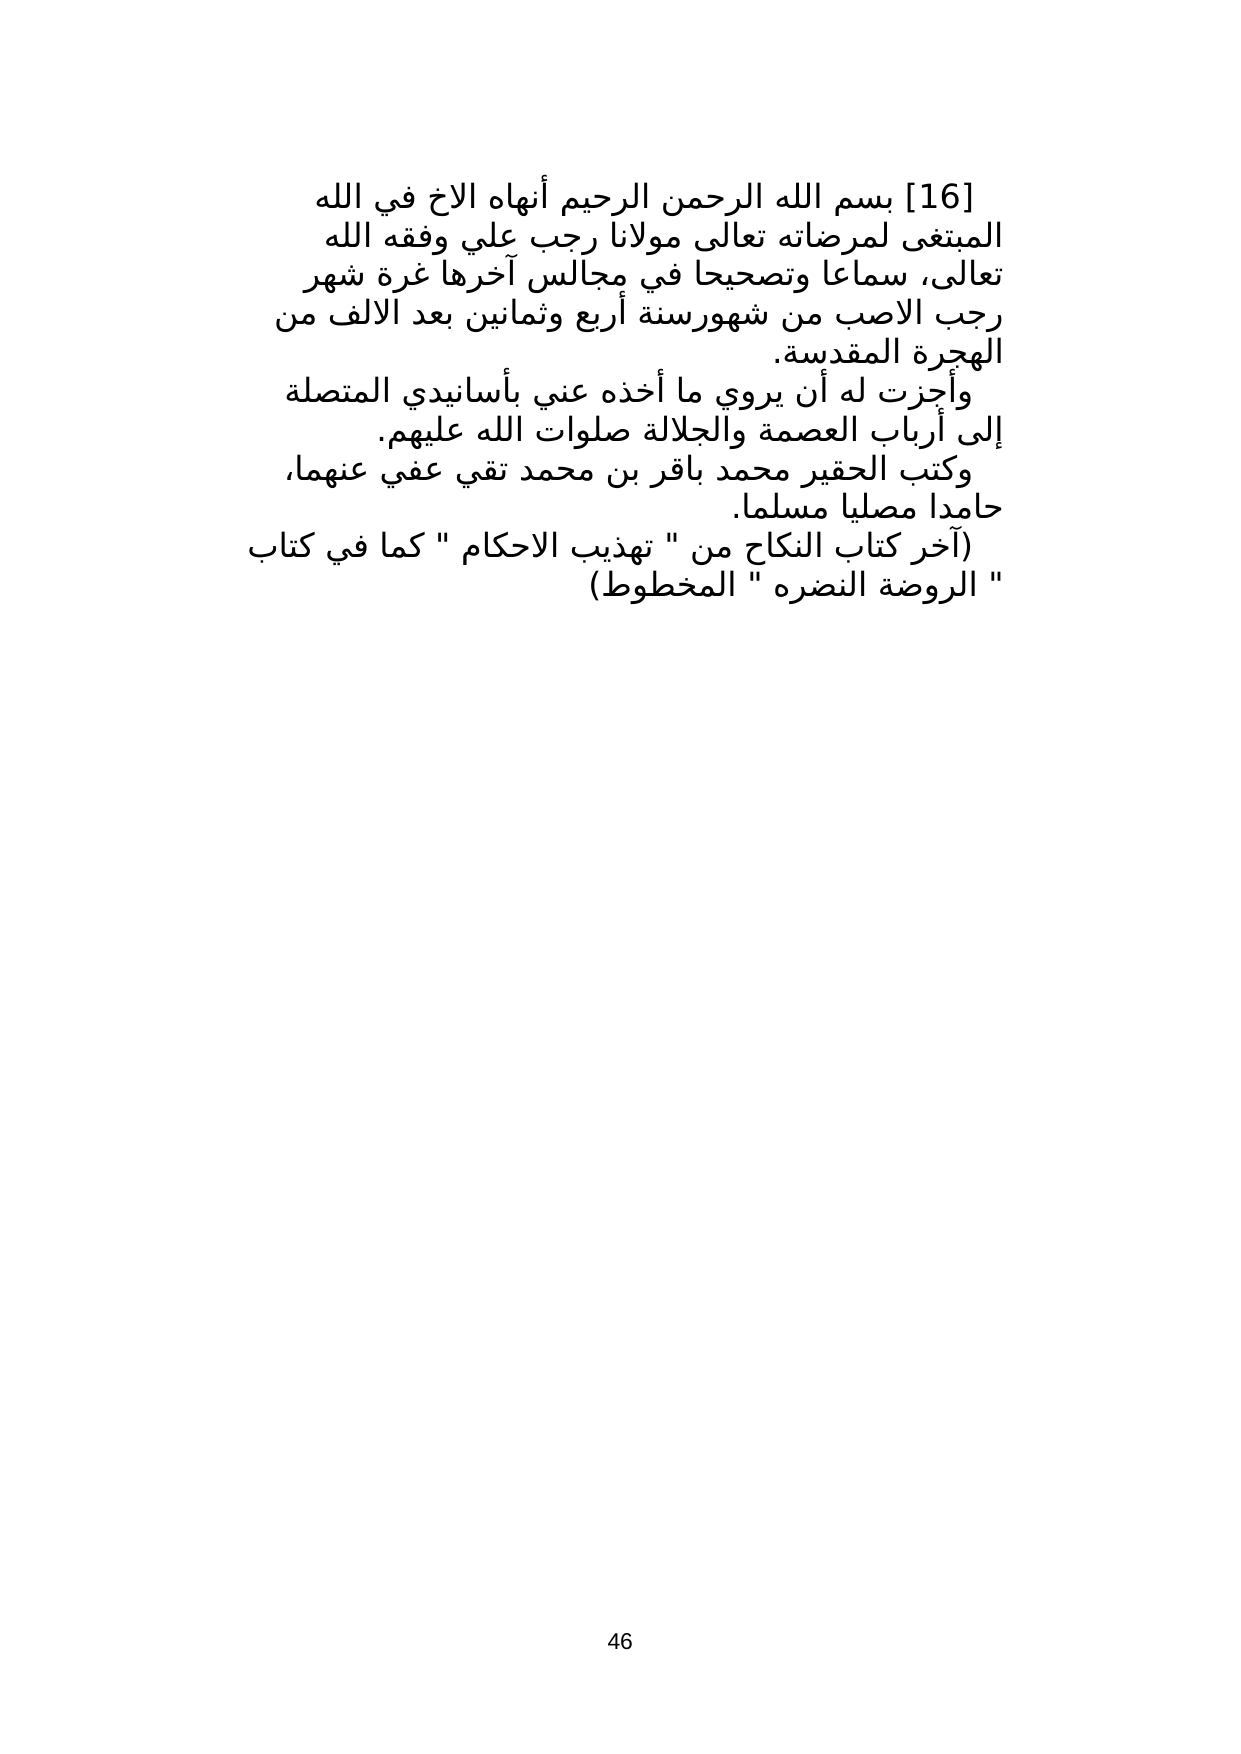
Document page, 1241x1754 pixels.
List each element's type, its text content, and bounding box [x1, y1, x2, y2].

text (آخر كتاب النكاح من " تهذيب الاحكام " كما في كتاب " الروضة النضره " المخطوط) [236, 527, 1004, 604]
text وأجزت له أن يروي ما أخذه عني بأسانيدي المتصلة إلى أرباب العصمة والجلالة صلوات الله عليهم. [236, 371, 1004, 449]
text [16] بسم الله الرحمن الرحيم أنهاه الاخ في الله المبتغى لمرضاته تعالى مولانا رجب علي وفقه الله تعالى، سماعا وتصحيحا في مجالس آخرها غرة شهر رجب الاصب من شهورسنة أربع وثمانين بعد الالف من الهجرة المقدسة. [236, 177, 1004, 371]
text وكتب الحقير محمد باقر بن محمد تقي عفي عنهما، حامدا مصليا مسلما. [236, 449, 1004, 527]
